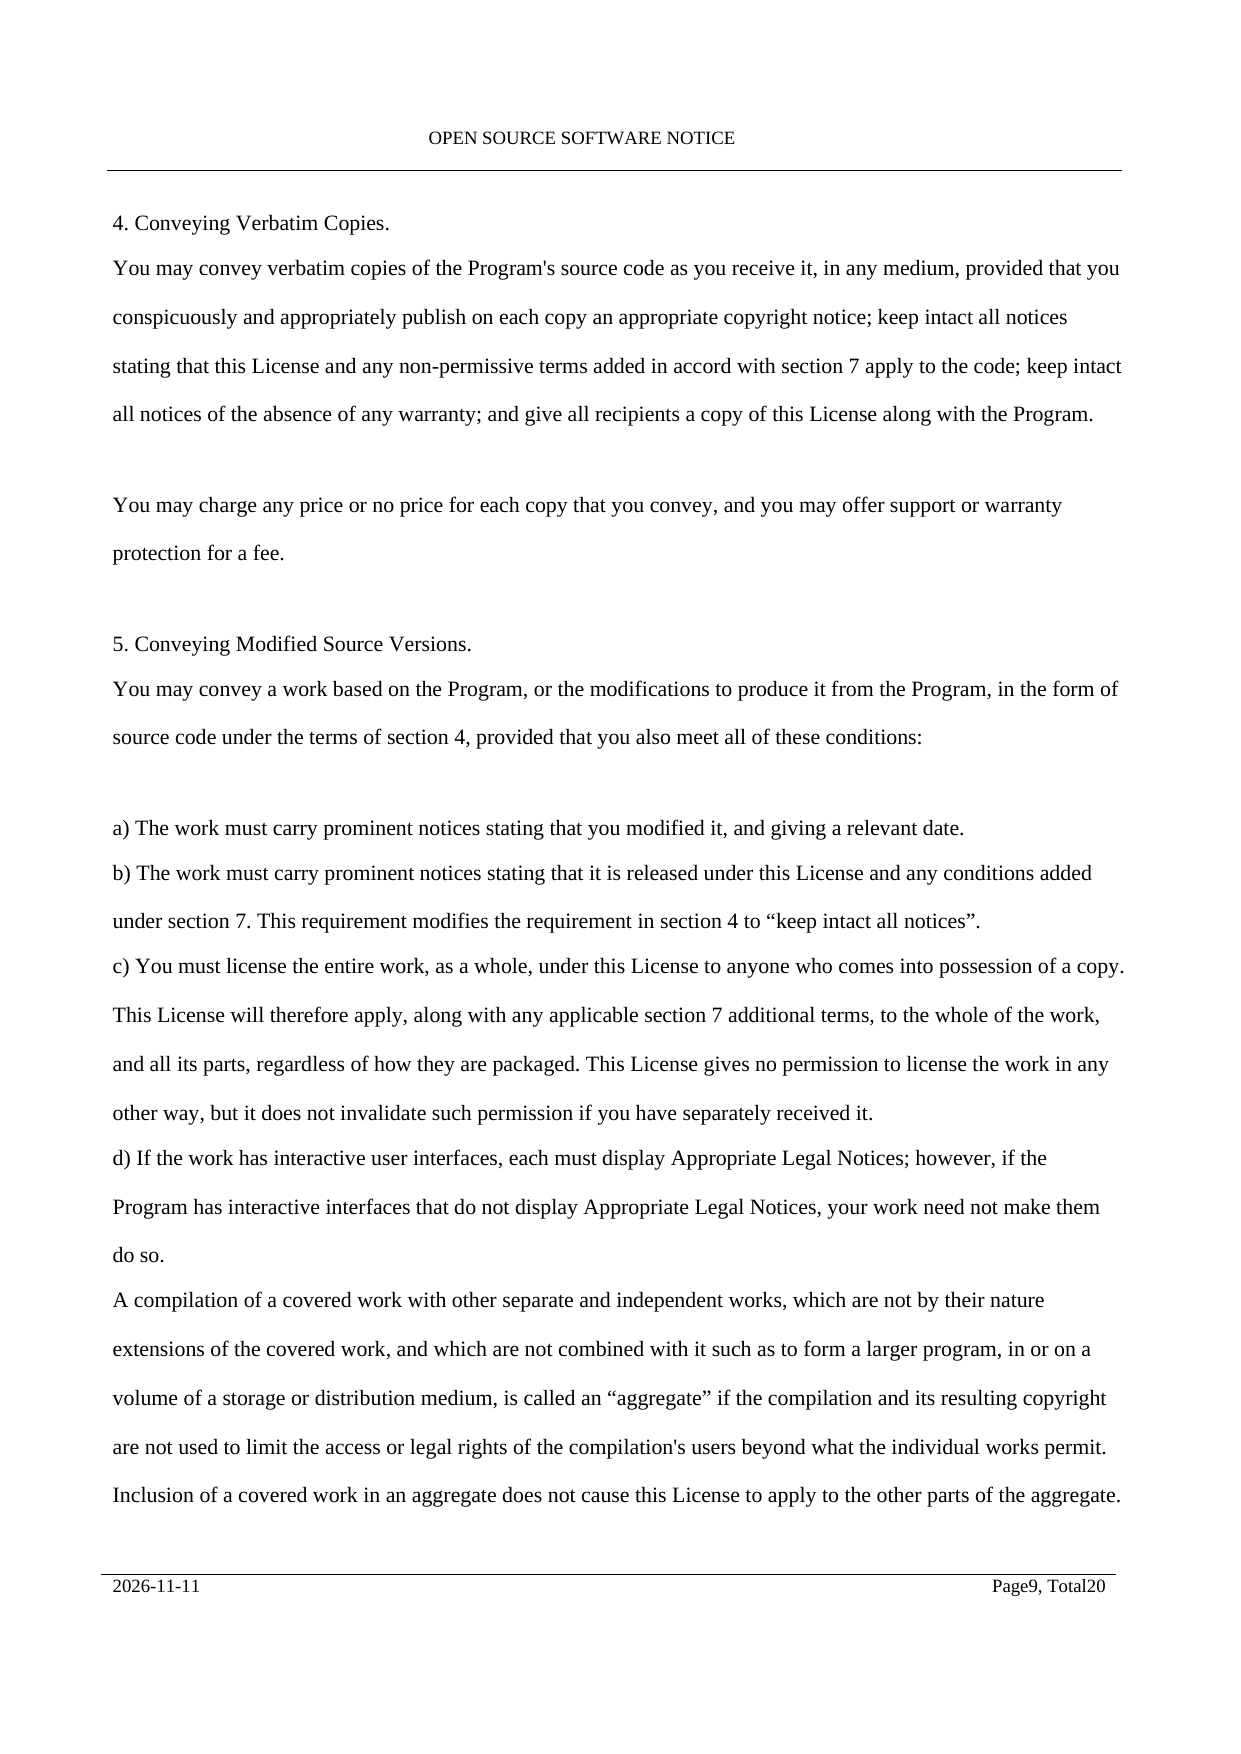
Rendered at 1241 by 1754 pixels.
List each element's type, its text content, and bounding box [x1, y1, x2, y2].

text 4. Conveying Verbatim Copies. [112, 206, 1128, 239]
text You may convey verbatim copies of the Program's source code as you receive it, in any medium, provided that you conspicuously and appropriately publish on each copy an appropriate copyright notice; keep intact all notices stating that this License and any non-permissive terms added in accord with section 7 apply to the code; keep intact all notices of the absence of any warranty; and give all recipients a copy of this License along with the Program. [112, 251, 1128, 430]
text 5. Conveying Modified Source Versions. [112, 627, 1128, 659]
text You may convey a work based on the Program, or the modifications to produce it from the Program, in the form of source code under the terms of section 4, provided that you also meet all of these conditions: [112, 672, 1128, 753]
text a) The work must carry prominent notices stating that you modified it, and giving a relevant date. [112, 811, 1128, 843]
text You may charge any price or no price for each copy that you convey, and you may offer support or warranty protection for a fee. [112, 488, 1128, 569]
text b) The work must carry prominent notices stating that it is released under this License and any conditions added under section 7. This requirement modifies the requirement in section 4 to “keep intact all notices”. [112, 856, 1128, 937]
text c) You must license the entire work, as a whole, under this License to anyone who comes into possession of a copy. This License will therefore apply, along with any applicable section 7 additional terms, to the whole of the work, and all its parts, regardless of how they are packaged. This License gives no permission to license the work in any other way, but it does not invalidate such permission if you have separately received it. [112, 950, 1128, 1129]
text d) If the work has interactive user interfaces, each must display Appropriate Legal Notices; however, if the Program has interactive interfaces that do not display Appropriate Legal Notices, your work need not make them do so. [112, 1141, 1128, 1271]
text A compilation of a covered work with other separate and independent works, which are not by their nature extensions of the covered work, and which are not combined with it such as to form a larger program, in or on a volume of a storage or distribution medium, is called an “aggregate” if the compilation and its resulting copyright are not used to limit the access or legal rights of the compilation's users beyond what the individual works permit. Inclusion of a covered work in an aggregate does not cause this License to apply to the other parts of the aggregate. [112, 1284, 1128, 1511]
